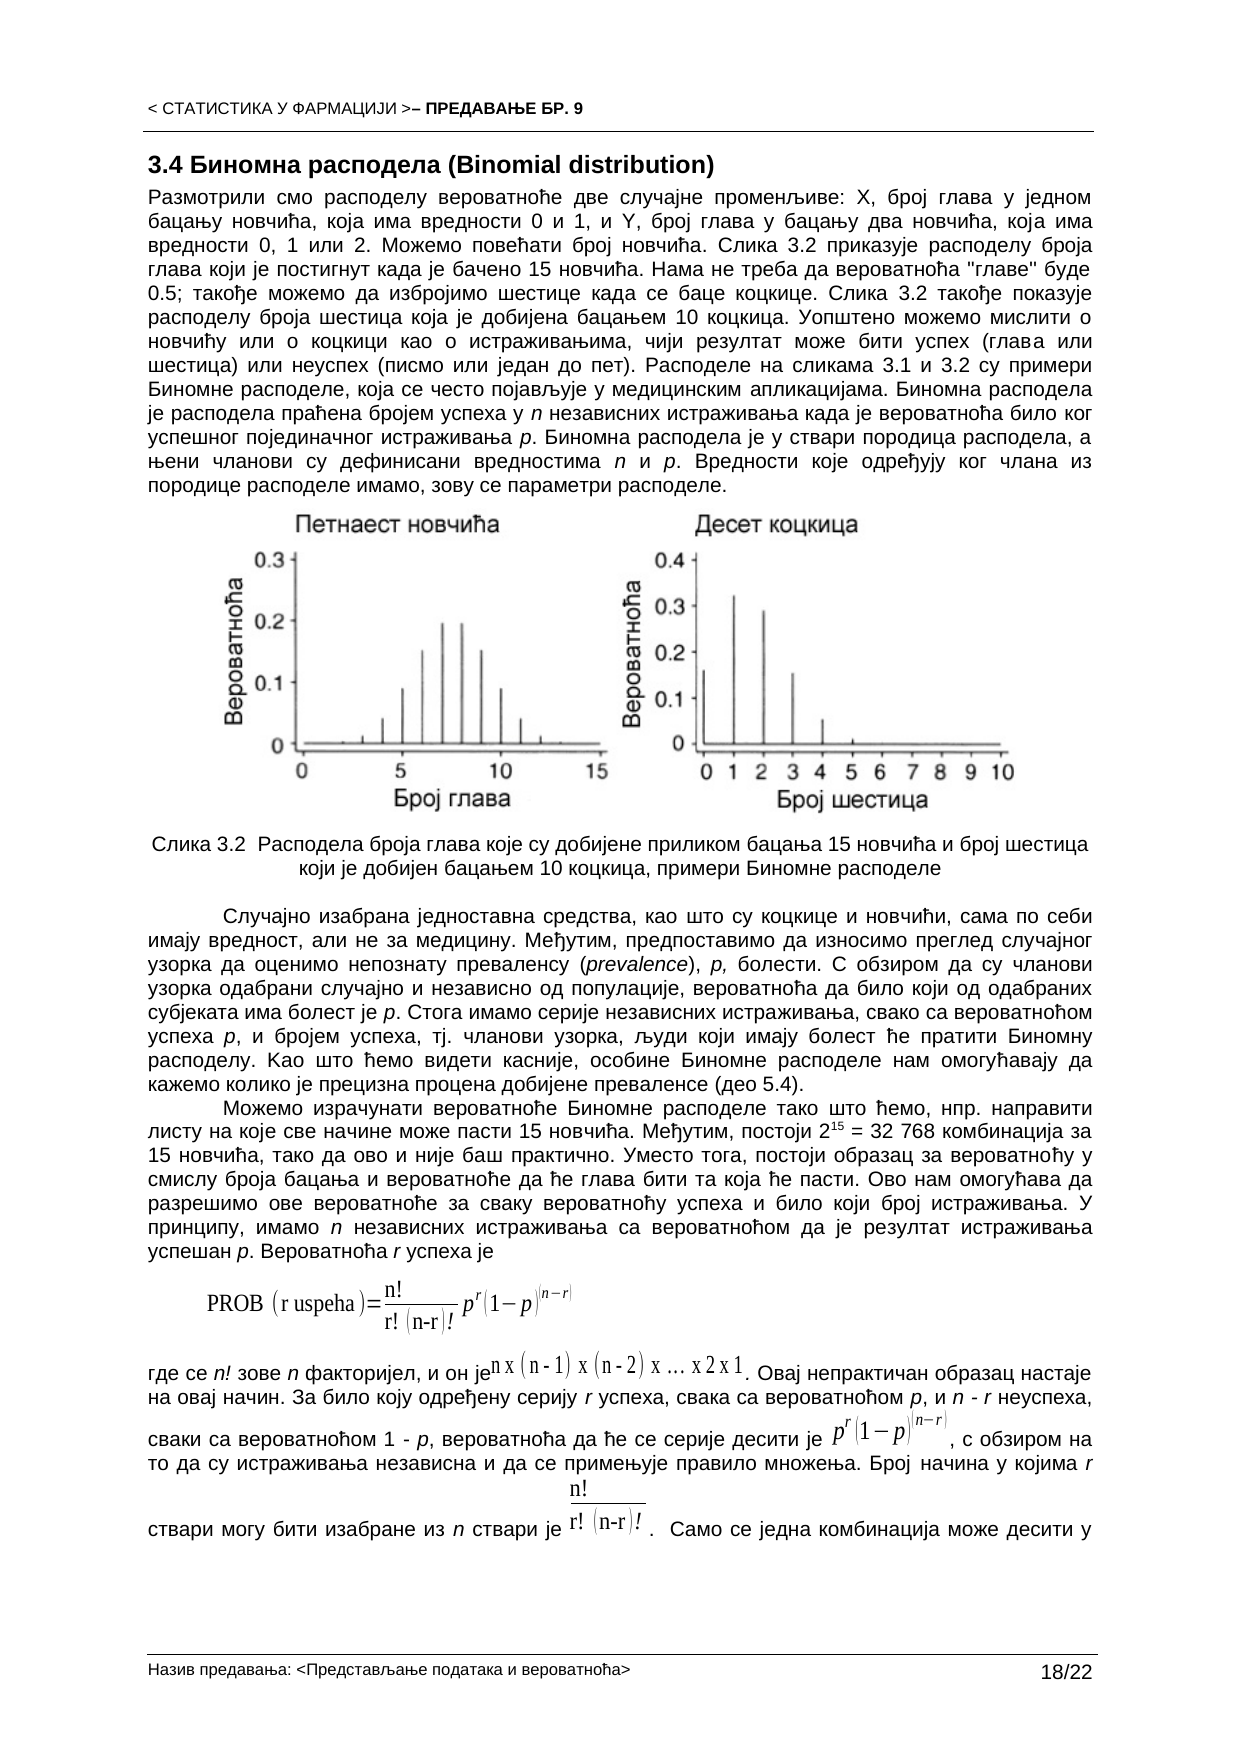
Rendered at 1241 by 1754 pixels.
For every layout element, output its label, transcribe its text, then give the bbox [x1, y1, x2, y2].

text Случајно изабрана једноставна средства, као што су коцкице и новчићи, сама по себи имају вредност, али не за медицину. Mеђутим, предпоставимо да износимо преглед случајног узорка да оценимо непознату преваленсу (prevalence), p, болести. С обзиром да су чланови узорка одабрани случајно и независно од популације, вероватноћа да било који од одабраних субјеката има болест је p. Стога имамо серије независних истраживања, свако са вероватноћом успеха p, и бројем успеха, тј. чланови узорка, људи који имају болест ће пратити Биномну расподелу. Kао што ћемо видети касније, особине Биномне расподеле нам омогућавају да кажемо колико је прецизна процена добијене преваленсе (део 5.4). [148, 904, 1092, 1095]
subtitle 3.4 Биномна расподела (Binomial distribution) [148, 150, 1092, 179]
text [148, 1349, 1092, 1541]
text Mожемо израчунати вероватноће Биномне расподеле тако што ћемо, нпр. направити листу на које све начине може пасти 15 новчића. Mеђутим, постоји 215 = 32 768 комбинација за 15 новчића, тако да ово и није баш практично. Уместо тога, постоји образац за вероватноћу у смислу броја бацања и вероватноће да ће глава бити та која ће пасти. Ово нам омогућава да разрешимо ове вероватноће за сваку вероватноћу успеха и било који број истраживања. У принципу, имамо n независних истраживања са вероватноћом да је резултат истраживања успешан p. Вероватноћа r успеха је [148, 1095, 1092, 1263]
picture [218, 508, 1022, 820]
text Размотрили смо расподелу вероватноће две случајне променљиве: X, број глава у једном бацању новчића, која има вредности 0 и 1, и Y, број глава у бацању два новчића, која има вредности 0, 1 или 2. Mожемо повећати број новчића. Слика 3.2 приказује расподелу броја глава који је постигнут када је бачено 15 новчића. Нама не треба да вероватноћа ''главе'' буде 0.5; такође можемо да избројимо шестице када се баце коцкице. Слика 3.2 такође показује расподелу броја шестица која је добијена бацањем 10 коцкица. Уопштено можемо мислити о новчићу или о коцкици као о истраживањима, чији резултат може бити успех (глава или шестица) или неуспех (писмо или један до пет). Расподеле на сликама 3.1 и 3.2 су примери Биномне расподеле, која се често појављује у медицинским апликацијама. Биномна расподела је расподела праћена бројем успеха у n независних истраживања када је вероватноћа било ког успешног појединачног истраживања p. Биномна расподела је у ствари породица расподела, а њени чланови су дефинисани вредностима n и p. Вредности које одређују ког члана из породице расподеле имамо, зову се параметри расподеле. [148, 185, 1092, 496]
text Слика 3.2 Расподела броја глава које су добијене приликом бацања 15 новчића и број шестица који је добијен бацањем 10 коцкица, примери Биномне расподеле [148, 832, 1092, 880]
